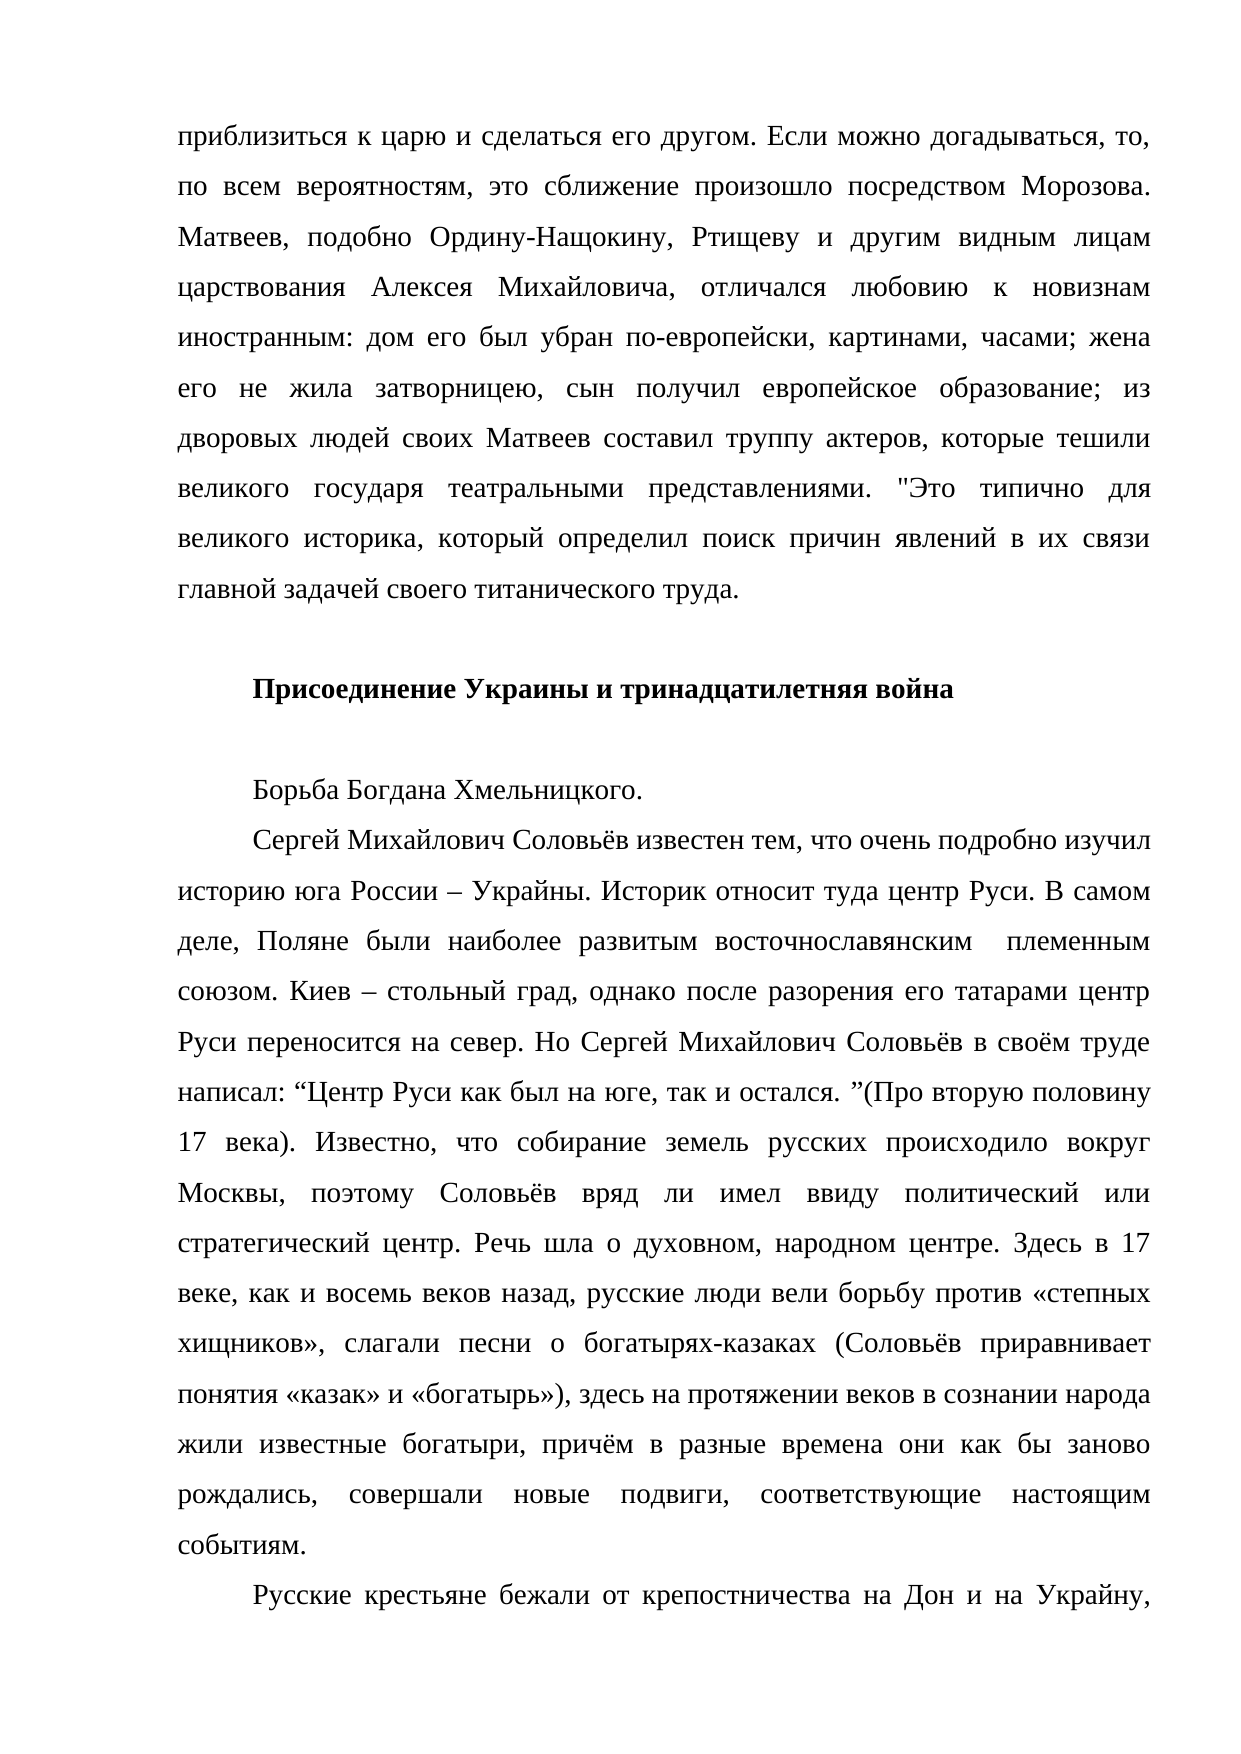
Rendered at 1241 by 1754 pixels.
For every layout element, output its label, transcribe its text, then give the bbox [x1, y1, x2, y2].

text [177, 118, 1152, 604]
text Присоединение Украины и тринадцатилетняя война [177, 672, 1152, 705]
text Борьба Богдана Хмельницкого. [177, 772, 1152, 806]
text Сергей Михайлович Соловьёв известен тем, что очень подробно изучил историю юга России – Украйны. Историк относит туда центр Руси. В самом деле, Поляне были наиболее развитым восточнославянским племенным союзом. Киев – стольный град, однако после разорения его татарами центр Руси переносится на север. Но Сергей Михайлович Соловьёв в своём труде написал: “Центр Руси как был на юге, так и остался. ”(Про вторую половину 17 века). Известно, что собирание земель русских происходило вокруг Москвы, поэтому Соловьёв вряд ли имел ввиду политический или стратегический центр. Речь шла о духовном, народном центре. Здесь в 17 веке, как и восемь веков назад, русские люди вели борьбу против «степных хищников», слагали песни о богатырях-казаках (Соловьёв приравнивает понятия «казак» и «богатырь»), здесь на протяжении веков в сознании народа жили известные богатыри, причём в разные времена они как бы заново рождались, совершали новые подвиги, соответствующие настоящим событиям. [177, 822, 1152, 1560]
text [177, 1577, 1152, 1611]
